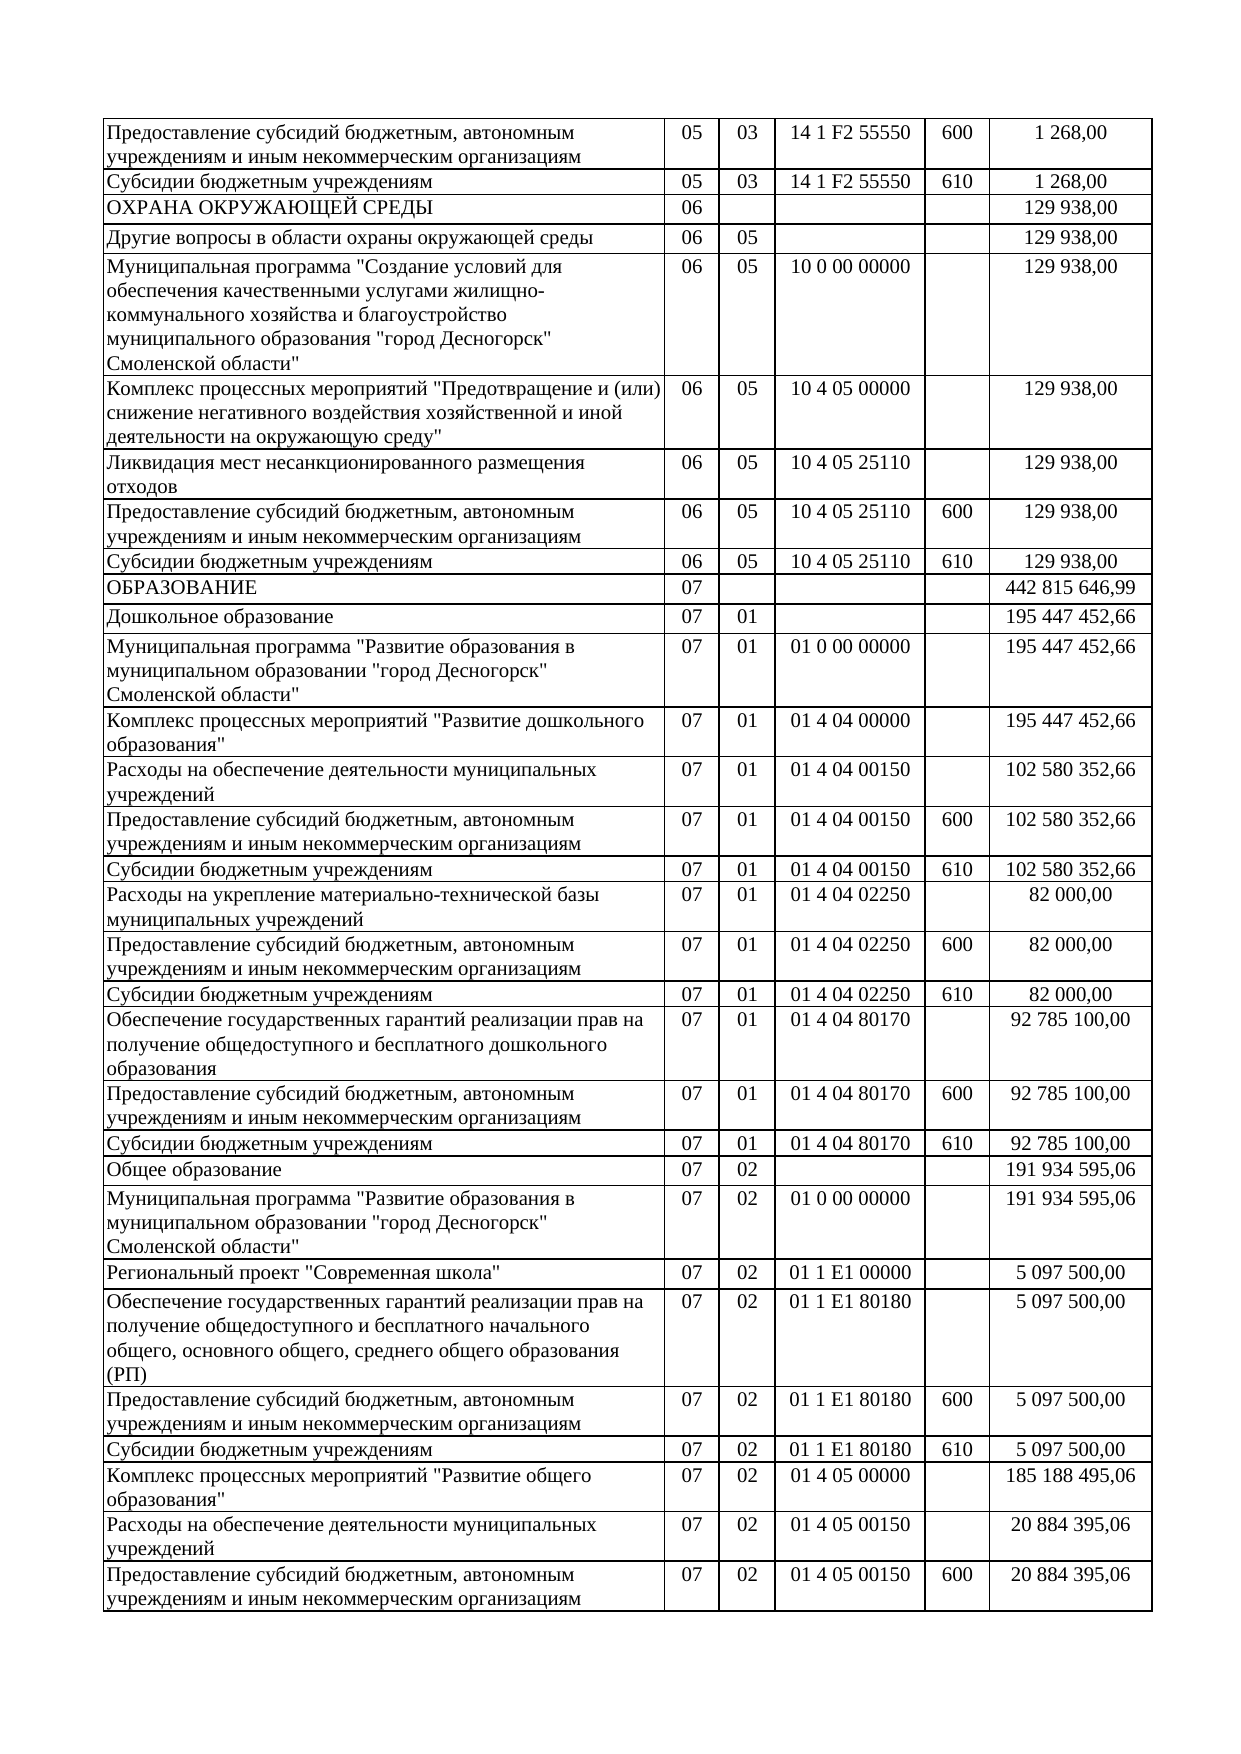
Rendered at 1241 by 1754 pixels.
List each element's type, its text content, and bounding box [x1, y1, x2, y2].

table_cell Расходы на обеспечение деятельности муниципальных учреждений [104, 1512, 664, 1560]
table_cell Другие вопросы в области охраны окружающей среды [104, 225, 664, 253]
table_cell 92 785 100,00 [990, 1131, 1151, 1155]
table_cell Обеспечение государственных гарантий реализации прав на получение общедоступного и бесплатного дошкольного образования [104, 1007, 664, 1079]
table_cell 92 785 100,00 [990, 1007, 1151, 1079]
table_cell 610 [926, 1437, 989, 1461]
table_cell [776, 225, 924, 253]
table_cell 01 1 E1 80180 [776, 1437, 924, 1461]
table_cell [926, 575, 989, 603]
table_cell ОХРАНА ОКРУЖАЮЩЕЙ СРЕДЫ [104, 195, 664, 223]
table_cell [776, 575, 924, 603]
table_cell 06 [665, 225, 718, 253]
table_cell 102 580 352,66 [990, 807, 1151, 855]
table_cell 195 447 452,66 [990, 708, 1151, 756]
table_cell [926, 605, 989, 632]
table_cell 07 [665, 1437, 718, 1461]
table_cell 05 [665, 170, 718, 193]
table_cell 01 4 05 00150 [776, 1562, 924, 1610]
table_cell 01 [720, 757, 774, 806]
table_cell 01 0 00 00000 [776, 634, 924, 706]
table_cell 07 [665, 1131, 718, 1155]
table_cell 129 938,00 [990, 195, 1151, 223]
table_cell 102 580 352,66 [990, 757, 1151, 806]
table_cell 01 [720, 708, 774, 756]
table_cell 610 [926, 857, 989, 881]
table_cell 129 938,00 [990, 254, 1151, 374]
table_cell 610 [926, 982, 989, 1006]
table_cell 02 [720, 1512, 774, 1560]
table_cell 07 [665, 1512, 718, 1560]
table_cell Предоставление субсидий бюджетным, автономным учреждениям и иным некоммерческим организациям [104, 807, 664, 855]
table_cell 10 0 00 00000 [776, 254, 924, 374]
table_cell Ликвидация мест несанкционированного размещения отходов [104, 450, 664, 498]
table_cell 05 [720, 225, 774, 253]
table_cell 01 [720, 857, 774, 881]
table_cell Субсидии бюджетным учреждениям [104, 1437, 664, 1461]
table_cell Дошкольное образование [104, 605, 664, 632]
table_cell 82 000,00 [990, 982, 1151, 1006]
table_cell [926, 376, 989, 448]
table_cell 01 4 04 00150 [776, 757, 924, 806]
table_cell 03 [720, 170, 774, 193]
table_cell 01 4 04 80170 [776, 1081, 924, 1129]
table_cell 02 [720, 1157, 774, 1184]
table_cell Муниципальная программа "Развитие образования в муниципальном образовании "город Десногорск" Смоленской области" [104, 1186, 664, 1258]
table_cell 610 [926, 549, 989, 573]
table_cell Предоставление субсидий бюджетным, автономным учреждениям и иным некоммерческим организациям [104, 119, 664, 168]
table_cell 600 [926, 1387, 989, 1435]
table_cell [776, 1157, 924, 1184]
table_cell [926, 1463, 989, 1511]
table_cell 07 [665, 1260, 718, 1288]
table_cell 01 [720, 932, 774, 980]
table_cell [926, 1157, 989, 1184]
table_cell 129 938,00 [990, 225, 1151, 253]
table_cell 01 0 00 00000 [776, 1186, 924, 1258]
table_cell Субсидии бюджетным учреждениям [104, 1131, 664, 1155]
table_cell 01 4 04 00150 [776, 857, 924, 881]
table_cell 06 [665, 450, 718, 498]
table_cell 07 [665, 807, 718, 855]
table_cell [926, 1007, 989, 1079]
table_cell 191 934 595,06 [990, 1157, 1151, 1184]
table_cell 195 447 452,66 [990, 605, 1151, 632]
table_cell 07 [665, 882, 718, 931]
table_cell Субсидии бюджетным учреждениям [104, 170, 664, 193]
table_cell 129 938,00 [990, 376, 1151, 448]
table_cell [926, 450, 989, 498]
table_cell 06 [665, 254, 718, 374]
table_cell 600 [926, 1562, 989, 1610]
table_cell 20 884 395,06 [990, 1562, 1151, 1610]
table_cell 01 4 05 00150 [776, 1512, 924, 1560]
table_cell [720, 195, 774, 223]
table_cell 05 [720, 376, 774, 448]
table_cell 129 938,00 [990, 450, 1151, 498]
table_cell 07 [665, 1157, 718, 1184]
table_cell 07 [665, 1007, 718, 1079]
table_cell 600 [926, 500, 989, 548]
table_cell 02 [720, 1463, 774, 1511]
table_cell 01 1 E1 80180 [776, 1290, 924, 1386]
table_cell 07 [665, 1081, 718, 1129]
table_cell [776, 605, 924, 632]
table_cell 5 097 500,00 [990, 1260, 1151, 1288]
table_cell [926, 708, 989, 756]
table_cell Муниципальная программа "Развитие образования в муниципальном образовании "город Десногорск" Смоленской области" [104, 634, 664, 706]
table_cell 102 580 352,66 [990, 857, 1151, 881]
table_cell 01 4 04 80170 [776, 1131, 924, 1155]
table_cell 5 097 500,00 [990, 1290, 1151, 1386]
table_cell 82 000,00 [990, 882, 1151, 931]
table_cell [720, 575, 774, 603]
table_cell 01 [720, 1007, 774, 1079]
table_cell [926, 195, 989, 223]
table_cell Комплекс процессных мероприятий "Развитие общего образования" [104, 1463, 664, 1511]
table_cell 02 [720, 1387, 774, 1435]
table_cell 01 [720, 605, 774, 632]
table_cell [926, 1260, 989, 1288]
table_cell 07 [665, 708, 718, 756]
table_cell Предоставление субсидий бюджетным, автономным учреждениям и иным некоммерческим организациям [104, 1562, 664, 1610]
table_cell 01 [720, 982, 774, 1006]
table_cell 600 [926, 932, 989, 980]
table_cell 06 [665, 549, 718, 573]
table_cell [926, 225, 989, 253]
table_cell 01 4 04 02250 [776, 982, 924, 1006]
table_cell [926, 1186, 989, 1258]
table_cell 06 [665, 376, 718, 448]
table_cell 07 [665, 1186, 718, 1258]
table_cell 82 000,00 [990, 932, 1151, 980]
table_cell 07 [665, 1387, 718, 1435]
table_cell 14 1 F2 55550 [776, 119, 924, 168]
table_cell 01 4 04 00000 [776, 708, 924, 756]
table_cell 07 [665, 982, 718, 1006]
table_cell [926, 757, 989, 806]
table_cell 5 097 500,00 [990, 1437, 1151, 1461]
table_cell 05 [720, 450, 774, 498]
table_cell ОБРАЗОВАНИЕ [104, 575, 664, 603]
table_cell 01 1 E1 00000 [776, 1260, 924, 1288]
table_cell [926, 1290, 989, 1386]
table_cell 06 [665, 195, 718, 223]
table_cell Предоставление субсидий бюджетным, автономным учреждениям и иным некоммерческим организациям [104, 932, 664, 980]
table_cell Муниципальная программа "Создание условий для обеспечения качественными услугами жилищно-коммунального хозяйства и благоустройство муниципального образования "город Десногорск" Смоленской области" [104, 254, 664, 374]
table_cell 610 [926, 1131, 989, 1155]
table_cell 01 [720, 634, 774, 706]
table_cell 129 938,00 [990, 500, 1151, 548]
table_cell Субсидии бюджетным учреждениям [104, 549, 664, 573]
table_cell 07 [665, 757, 718, 806]
table_cell 600 [926, 807, 989, 855]
table_cell Субсидии бюджетным учреждениям [104, 857, 664, 881]
table_cell Субсидии бюджетным учреждениям [104, 982, 664, 1006]
table_cell 05 [665, 119, 718, 168]
table_cell 610 [926, 170, 989, 193]
table_cell [926, 634, 989, 706]
table_cell 07 [665, 634, 718, 706]
table_cell 01 4 04 02250 [776, 932, 924, 980]
table_cell 02 [720, 1562, 774, 1610]
table_cell 14 1 F2 55550 [776, 170, 924, 193]
table_cell [926, 1512, 989, 1560]
table_cell 07 [665, 605, 718, 632]
table_cell Региональный проект "Современная школа" [104, 1260, 664, 1288]
table_cell [926, 254, 989, 374]
table_cell Предоставление субсидий бюджетным, автономным учреждениям и иным некоммерческим организациям [104, 1387, 664, 1435]
table_cell Предоставление субсидий бюджетным, автономным учреждениям и иным некоммерческим организациям [104, 1081, 664, 1129]
table_cell 10 4 05 25110 [776, 500, 924, 548]
table_cell [776, 195, 924, 223]
table_cell 195 447 452,66 [990, 634, 1151, 706]
table_cell 92 785 100,00 [990, 1081, 1151, 1129]
table_cell 06 [665, 500, 718, 548]
table_cell 10 4 05 25110 [776, 450, 924, 498]
table_cell 01 [720, 1131, 774, 1155]
table_cell Комплекс процессных мероприятий "Развитие дошкольного образования" [104, 708, 664, 756]
table_cell 02 [720, 1437, 774, 1461]
table_cell 07 [665, 1463, 718, 1511]
table_cell 01 4 04 00150 [776, 807, 924, 855]
table_cell 600 [926, 119, 989, 168]
table_cell 20 884 395,06 [990, 1512, 1151, 1560]
table_cell 07 [665, 1562, 718, 1610]
table_cell 10 4 05 25110 [776, 549, 924, 573]
table_cell 191 934 595,06 [990, 1186, 1151, 1258]
table_cell Общее образование [104, 1157, 664, 1184]
table_cell 01 [720, 1081, 774, 1129]
table_cell 600 [926, 1081, 989, 1129]
table_cell Обеспечение государственных гарантий реализации прав на получение общедоступного и бесплатного начального общего, основного общего, среднего общего образования (РП) [104, 1290, 664, 1386]
table_cell 442 815 646,99 [990, 575, 1151, 603]
table_cell 01 4 04 02250 [776, 882, 924, 931]
table_cell Комплекс процессных мероприятий "Предотвращение и (или) снижение негативного воздействия хозяйственной и иной деятельности на окружающую среду" [104, 376, 664, 448]
table_cell [926, 882, 989, 931]
table_cell 02 [720, 1260, 774, 1288]
table_cell 05 [720, 500, 774, 548]
table_cell 03 [720, 119, 774, 168]
table_cell 10 4 05 00000 [776, 376, 924, 448]
table_cell 05 [720, 549, 774, 573]
table_cell 5 097 500,00 [990, 1387, 1151, 1435]
table_cell 01 [720, 807, 774, 855]
table_cell 129 938,00 [990, 549, 1151, 573]
table_cell Расходы на укрепление материально-технической базы муниципальных учреждений [104, 882, 664, 931]
table_cell 1 268,00 [990, 170, 1151, 193]
table_cell 07 [665, 575, 718, 603]
table_cell 01 4 04 80170 [776, 1007, 924, 1079]
table_cell 07 [665, 932, 718, 980]
table_cell Расходы на обеспечение деятельности муниципальных учреждений [104, 757, 664, 806]
table_cell 02 [720, 1290, 774, 1386]
table_cell 07 [665, 857, 718, 881]
table_cell 07 [665, 1290, 718, 1386]
table_cell 01 1 E1 80180 [776, 1387, 924, 1435]
table_cell Предоставление субсидий бюджетным, автономным учреждениям и иным некоммерческим организациям [104, 500, 664, 548]
table_cell 185 188 495,06 [990, 1463, 1151, 1511]
table_cell 05 [720, 254, 774, 374]
table_cell 02 [720, 1186, 774, 1258]
table_cell 1 268,00 [990, 119, 1151, 168]
table_cell 01 4 05 00000 [776, 1463, 924, 1511]
table_cell 01 [720, 882, 774, 931]
